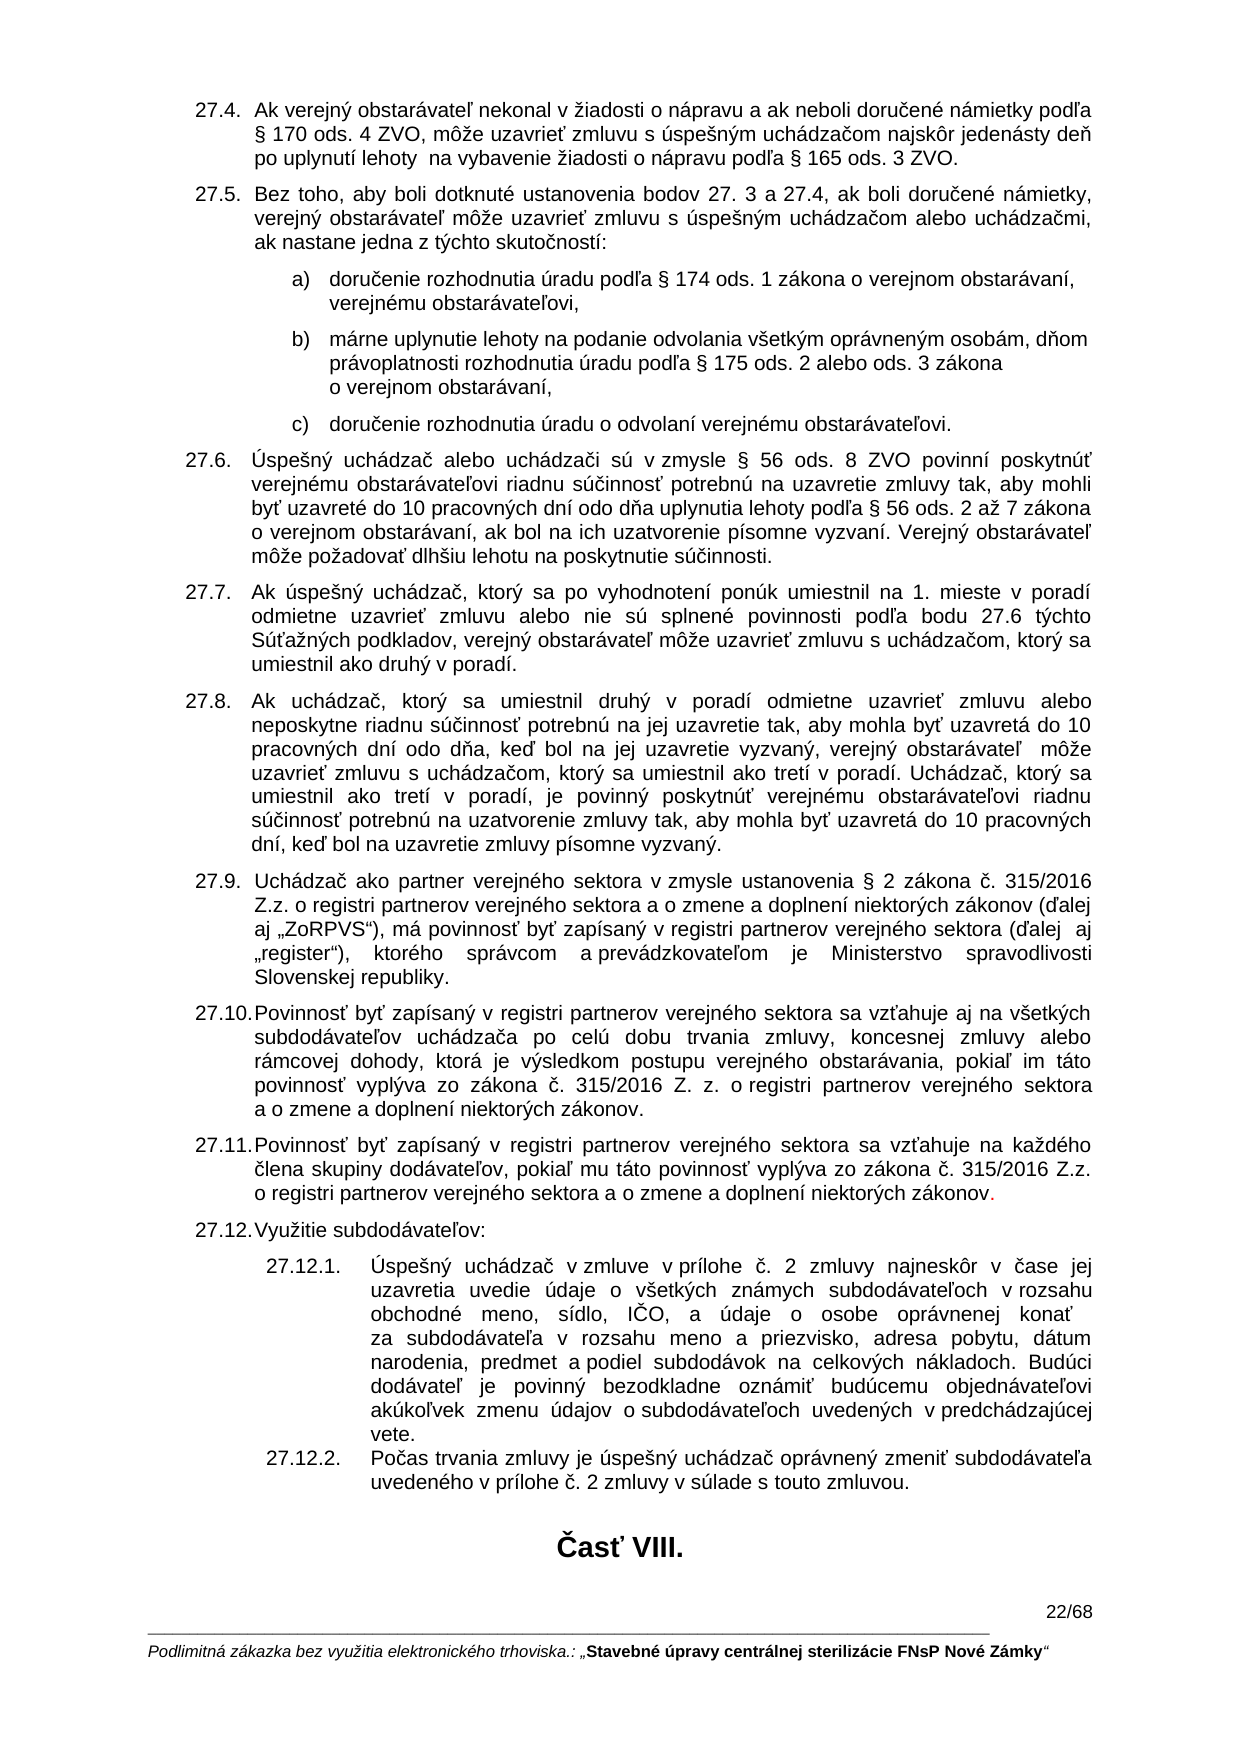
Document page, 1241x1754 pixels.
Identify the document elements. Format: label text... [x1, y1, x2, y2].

list doručenie rozhodnutia úradu podľa § 174 ods. 1 zákona o verejnom obstarávaní, verejnému obstarávateľovi, [292, 267, 1092, 314]
list Počas trvania zmluvy je úspešný uchádzač oprávnený zmeniť subdodávateľa uvedeného v prílohe č. 2 zmluvy v súlade s touto zmluvou. [266, 1446, 1092, 1494]
list Bez toho, aby boli dotknuté ustanovenia bodov 27. 3 a 27.4, ak boli doručené námietky, verejný obstarávateľ môže uzavrieť zmluvu s úspešným uchádzačom alebo uchádzačmi, ak nastane jedna z týchto skutočností: [195, 182, 1092, 254]
list Úspešný uchádzač alebo uchádzači sú v zmysle § 56 ods. 8 ZVO povinní poskytnúť verejnému obstarávateľovi riadnu súčinnosť potrebnú na uzavretie zmluvy tak, aby mohli byť uzavreté do 10 pracovných dní odo dňa uplynutia lehoty podľa § 56 ods. 2 až 7 zákona o verejnom obstarávaní, ak bol na ich uzatvorenie písomne vyzvaní. Verejný obstarávateľ môže požadovať dlhšiu lehotu na poskytnutie súčinnosti. [185, 448, 1092, 568]
list Povinnosť byť zapísaný v registri partnerov verejného sektora sa vzťahuje aj na všetkých subdodávateľov uchádzača po celú dobu trvania zmluvy, koncesnej zmluvy alebo rámcovej dohody, ktorá je výsledkom postupu verejného obstarávania, pokiaľ im táto povinnosť vyplýva zo zákona č. 315/2016 Z. z. o registri partnerov verejného sektora a o zmene a doplnení niektorých zákonov. [195, 1001, 1092, 1121]
list Využitie subdodávateľov: [195, 1218, 1092, 1242]
list Povinnosť byť zapísaný v registri partnerov verejného sektora sa vzťahuje na každého člena skupiny dodávateľov, pokiaľ mu táto povinnosť vyplýva zo zákona č. 315/2016 Z.z. o registri partnerov verejného sektora a o zmene a doplnení niektorých zákonov. [195, 1133, 1092, 1205]
list Uchádzač ako partner verejného sektora v zmysle ustanovenia § 2 zákona č. 315/2016 Z.z. o registri partnerov verejného sektora a o zmene a doplnení niektorých zákonov (ďalej aj „ZoRPVS“), má povinnosť byť zapísaný v registri partnerov verejného sektora (ďalej aj „register“), ktorého správcom a prevádzkovateľom je Ministerstvo spravodlivosti Slovenskej republiky. [195, 869, 1092, 988]
list Ak uchádzač, ktorý sa umiestnil druhý v poradí odmietne uzavrieť zmluvu alebo neposkytne riadnu súčinnosť potrebnú na jej uzavretie tak, aby mohla byť uzavretá do 10 pracovných dní odo dňa, keď bol na jej uzavretie vyzvaný, verejný obstarávateľ môže uzavrieť zmluvu s uchádzačom, ktorý sa umiestnil ako tretí v poradí. Uchádzač, ktorý sa umiestnil ako tretí v poradí, je povinný poskytnúť verejnému obstarávateľovi riadnu súčinnosť potrebnú na uzatvorenie zmluvy tak, aby mohla byť uzavretá do 10 pracovných dní, keď bol na uzavretie zmluvy písomne vyzvaný. [185, 688, 1092, 856]
list doručenie rozhodnutia úradu o odvolaní verejnému obstarávateľovi. [292, 411, 1092, 435]
list Ak úspešný uchádzač, ktorý sa po vyhodnotení ponúk umiestnil na 1. mieste v poradí odmietne uzavrieť zmluvu alebo nie sú splnené povinnosti podľa bodu 27.6 týchto Súťažných podkladov, verejný obstarávateľ môže uzavrieť zmluvu s uchádzačom, ktorý sa umiestnil ako druhý v poradí. [185, 580, 1092, 676]
list Úspešný uchádzač v zmluve v prílohe č. 2 zmluvy najneskôr v čase jej uzavretia uvedie údaje o všetkých známych subdodávateľoch v rozsahu obchodné meno, sídlo, IČO, a údaje o osobe oprávnenej konať za subdodávateľa v rozsahu meno a priezvisko, adresa pobytu, dátum narodenia, predmet a podiel subdodávok na celkových nákladoch. Budúci dodávateľ je povinný bezodkladne oznámiť budúcemu objednávateľovi akúkoľvek zmenu údajov o subdodávateľoch uvedených v predchádzajúcej vete. [266, 1254, 1092, 1446]
subtitle Časť VIII. [148, 1530, 1092, 1564]
list Ak verejný obstarávateľ nekonal v žiadosti o nápravu a ak neboli doručené námietky podľa § 170 ods. 4 ZVO, môže uzavrieť zmluvu s úspešným uchádzačom najskôr jedenásty deň po uplynutí lehoty na vybavenie žiadosti o nápravu podľa § 165 ods. 3 ZVO. [195, 98, 1092, 170]
list márne uplynutie lehoty na podanie odvolania všetkým oprávneným osobám, dňom právoplatnosti rozhodnutia úradu podľa § 175 ods. 2 alebo ods. 3 zákona o verejnom obstarávaní, [292, 327, 1092, 399]
